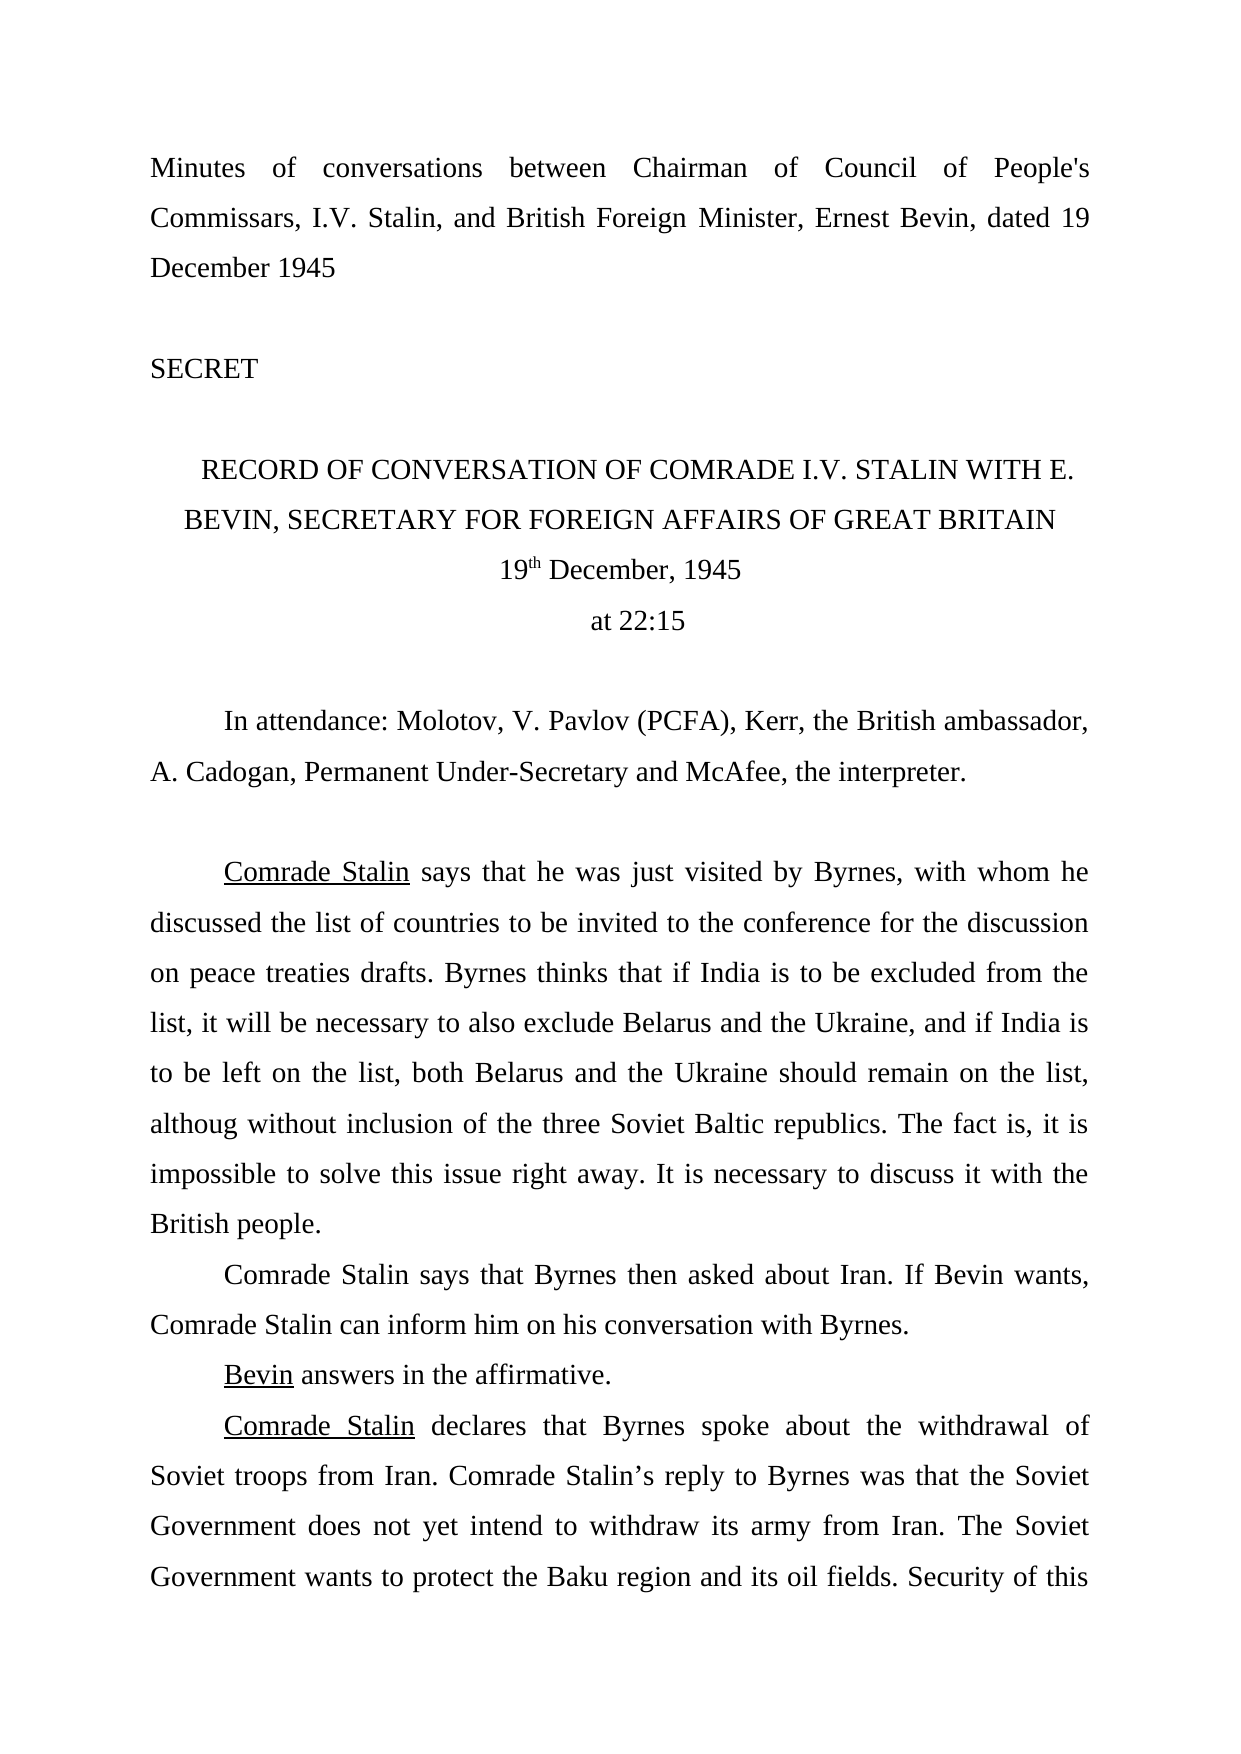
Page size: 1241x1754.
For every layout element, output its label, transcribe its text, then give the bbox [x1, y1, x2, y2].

text Comrade Stalin says that Byrnes then asked about Iran. If Bevin wants, Comrade Stalin can inform him on his conversation with Byrnes. [150, 1257, 1090, 1341]
text In attendance: Molotov, V. Pavlov (PCFA), Kerr, the British ambassador, A. Cadogan, Permanent Under-Secretary and McAfee, the interpreter. [150, 703, 1090, 787]
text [150, 1408, 1090, 1592]
text SECRET [150, 351, 1090, 385]
text Minutes of conversations between Chairman of Council of People's Commissars, I.V. Stalin, and British Foreign Minister, Ernest Bevin, dated 19 December 1945 [150, 150, 1090, 284]
text Bevin answers in the affirmative. [150, 1357, 1090, 1391]
text at 22:15 [150, 603, 1090, 636]
text Comrade Stalin says that he was just visited by Byrnes, with whom he discussed the list of countries to be invited to the conference for the discussion on peace treaties drafts. Byrnes thinks that if India is to be excluded from the list, it will be necessary to also exclude Belarus and the Ukraine, and if India is to be left on the list, both Belarus and the Ukraine should remain on the list, althoug without inclusion of the three Soviet Baltic republics. The fact is, it is impossible to solve this issue right away. It is necessary to discuss it with the British people. [150, 854, 1090, 1240]
text RECORD OF CONVERSATION OF COMRADE I.V. STALIN WITH E. BEVIN, SECRETARY FOR FOREIGN AFFAIRS OF GREAT BRITAIN [150, 452, 1090, 536]
subtitle 19th December, 1945 [150, 552, 1090, 586]
